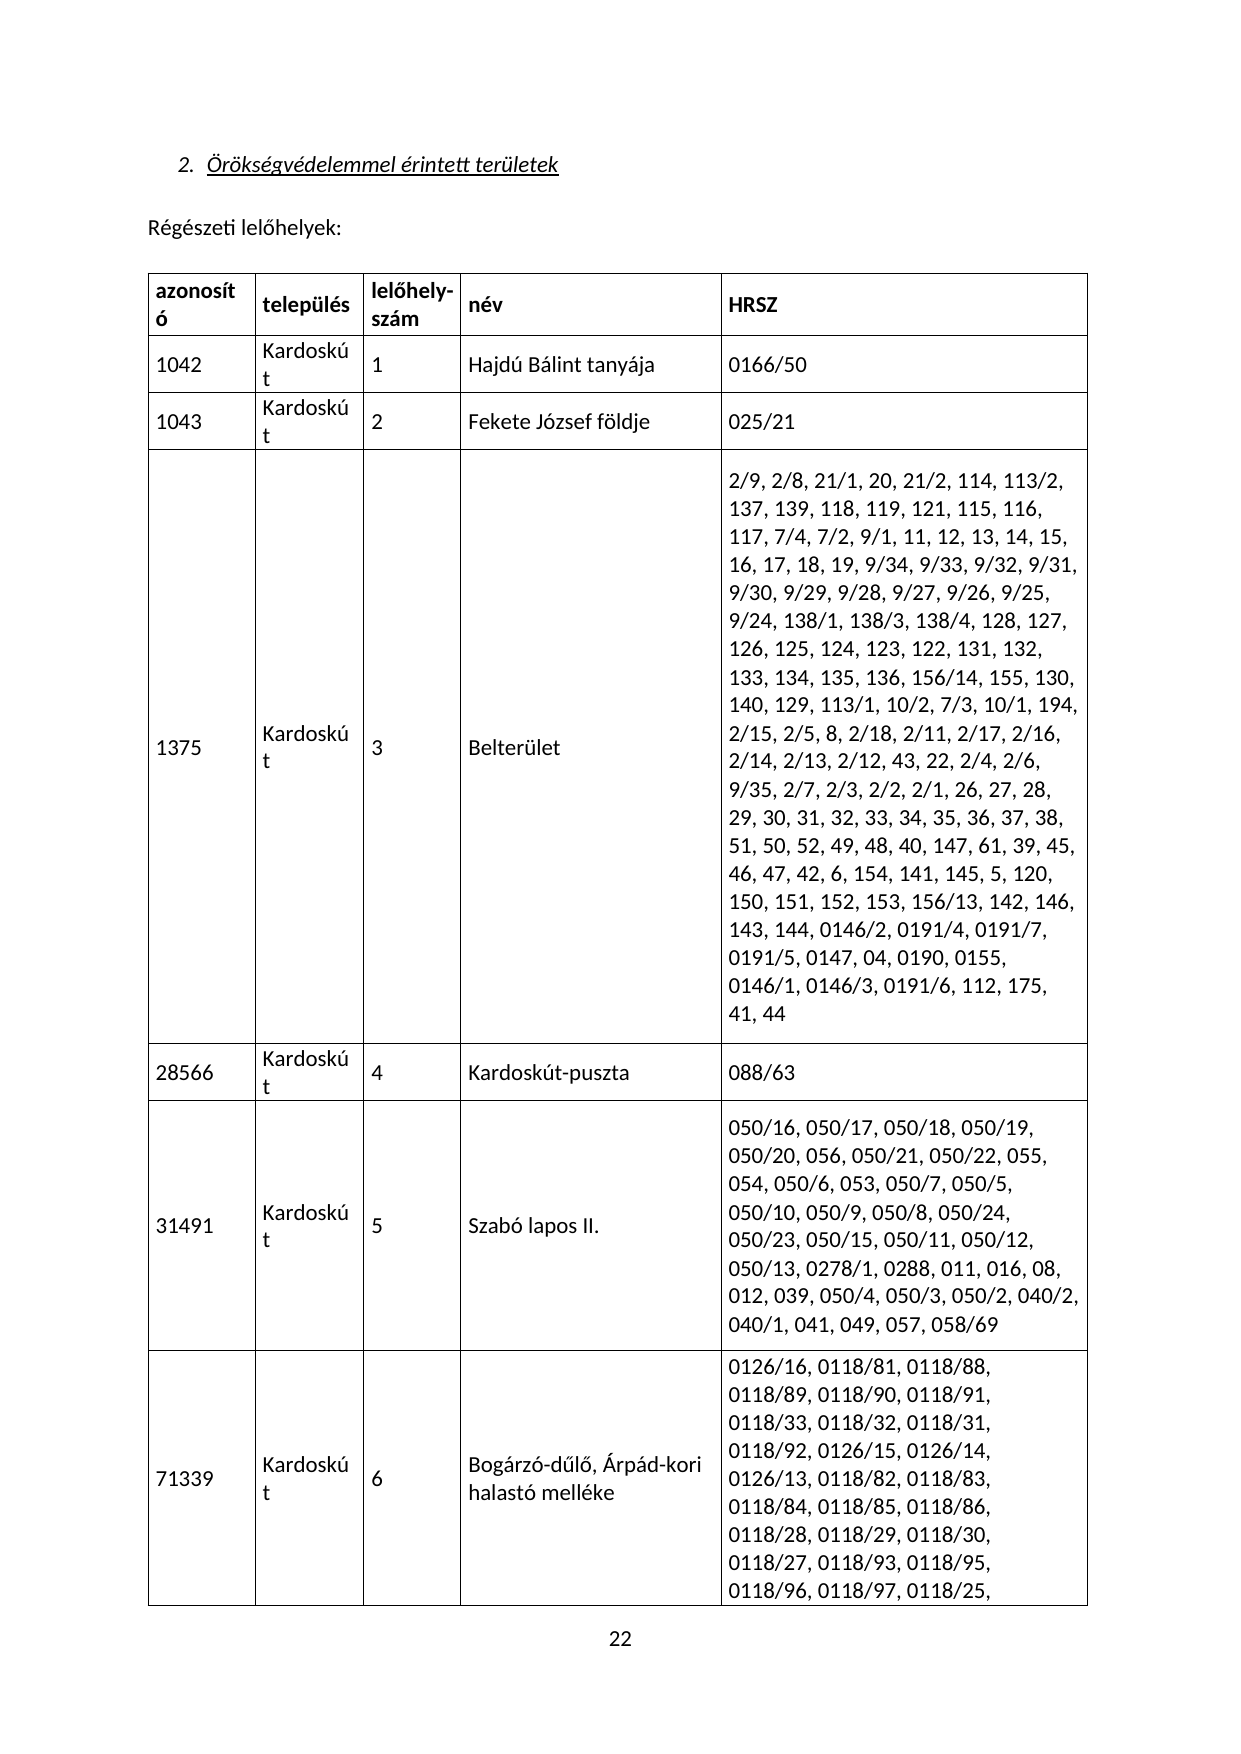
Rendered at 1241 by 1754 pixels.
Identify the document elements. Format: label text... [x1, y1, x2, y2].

table_header település [256, 274, 363, 335]
table_cell 2/9, 2/8, 21/1, 20, 21/2, 114, 113/2, 137, 139, 118, 119, 121, 115, 116, 117, 7/4, 7/2, 9/1, 11, 12, 13, 14, 15, 16, 17, 18, 19, 9/34, 9/33, 9/32, 9/31, 9/30, 9/29, 9/28, 9/27, 9/26, 9/25, 9/24, 138/1, 138/3, 138/4, 128, 127, 126, 125, 124, 123, 122, 131, 132, 133, 134, 135, 136, 156/14, 155, 130, 140, 129, 113/1, 10/2, 7/3, 10/1, 194, 2/15, 2/5, 8, 2/18, 2/11, 2/17, 2/16, 2/14, 2/13, 2/12, 43, 22, 2/4, 2/6, 9/35, 2/7, 2/3, 2/2, 2/1, 26, 27, 28, 29, 30, 31, 32, 33, 34, 35, 36, 37, 38, 51, 50, 52, 49, 48, 40, 147, 61, 39, 45, 46, 47, 42, 6, 154, 141, 145, 5, 120, 150, 151, 152, 153, 156/13, 142, 146, 143, 144, 0146/2, 0191/4, 0191/7, 0191/5, 0147, 04, 0190, 0155, 0146/1, 0146/3, 0191/6, 112, 175, 41, 44 [722, 450, 1087, 1043]
table_cell 2 [364, 393, 460, 449]
table_cell 0166/50 [722, 336, 1087, 392]
table_header azonosító [149, 274, 255, 335]
text Régészeti lelőhelyek: [148, 210, 1093, 241]
table_cell 71339 [149, 1351, 255, 1605]
table_cell 050/16, 050/17, 050/18, 050/19, 050/20, 056, 050/21, 050/22, 055, 054, 050/6, 053, 050/7, 050/5, 050/10, 050/9, 050/8, 050/24, 050/23, 050/15, 050/11, 050/12, 050/13, 0278/1, 0288, 011, 016, 08, 012, 039, 050/4, 050/3, 050/2, 040/2, 040/1, 041, 049, 057, 058/69 [722, 1101, 1087, 1350]
table_cell 1375 [149, 450, 255, 1043]
table_cell 28566 [149, 1044, 255, 1100]
table_header HRSZ [722, 274, 1087, 335]
table_cell 6 [364, 1351, 460, 1605]
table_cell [722, 1351, 1087, 1605]
table_cell 3 [364, 450, 460, 1043]
table_cell 5 [364, 1101, 460, 1350]
table_cell 088/63 [722, 1044, 1087, 1100]
table_cell Kardoskút [256, 336, 363, 392]
table_cell 1042 [149, 336, 255, 392]
table_cell Szabó lapos II. [461, 1101, 721, 1350]
table_cell Kardoskút [256, 1351, 363, 1605]
table_header lelőhely-szám [364, 274, 460, 335]
table_cell Kardoskút [256, 1101, 363, 1350]
table_cell Kardoskút-puszta [461, 1044, 721, 1100]
table_cell Kardoskút [256, 450, 363, 1043]
table_cell Hajdú Bálint tanyája [461, 336, 721, 392]
list Örökségvédelemmel érintett területek [177, 148, 1093, 179]
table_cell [461, 1351, 721, 1605]
table_cell 1043 [149, 393, 255, 449]
table_cell 025/21 [722, 393, 1087, 449]
table_cell 4 [364, 1044, 460, 1100]
table_cell Kardoskút [256, 1044, 363, 1100]
table_cell Belterület [461, 450, 721, 1043]
table_cell Kardoskút [256, 393, 363, 449]
table_cell 31491 [149, 1101, 255, 1350]
table_cell Fekete József földje [461, 393, 721, 449]
table_header név [461, 274, 721, 335]
table_cell 1 [364, 336, 460, 392]
